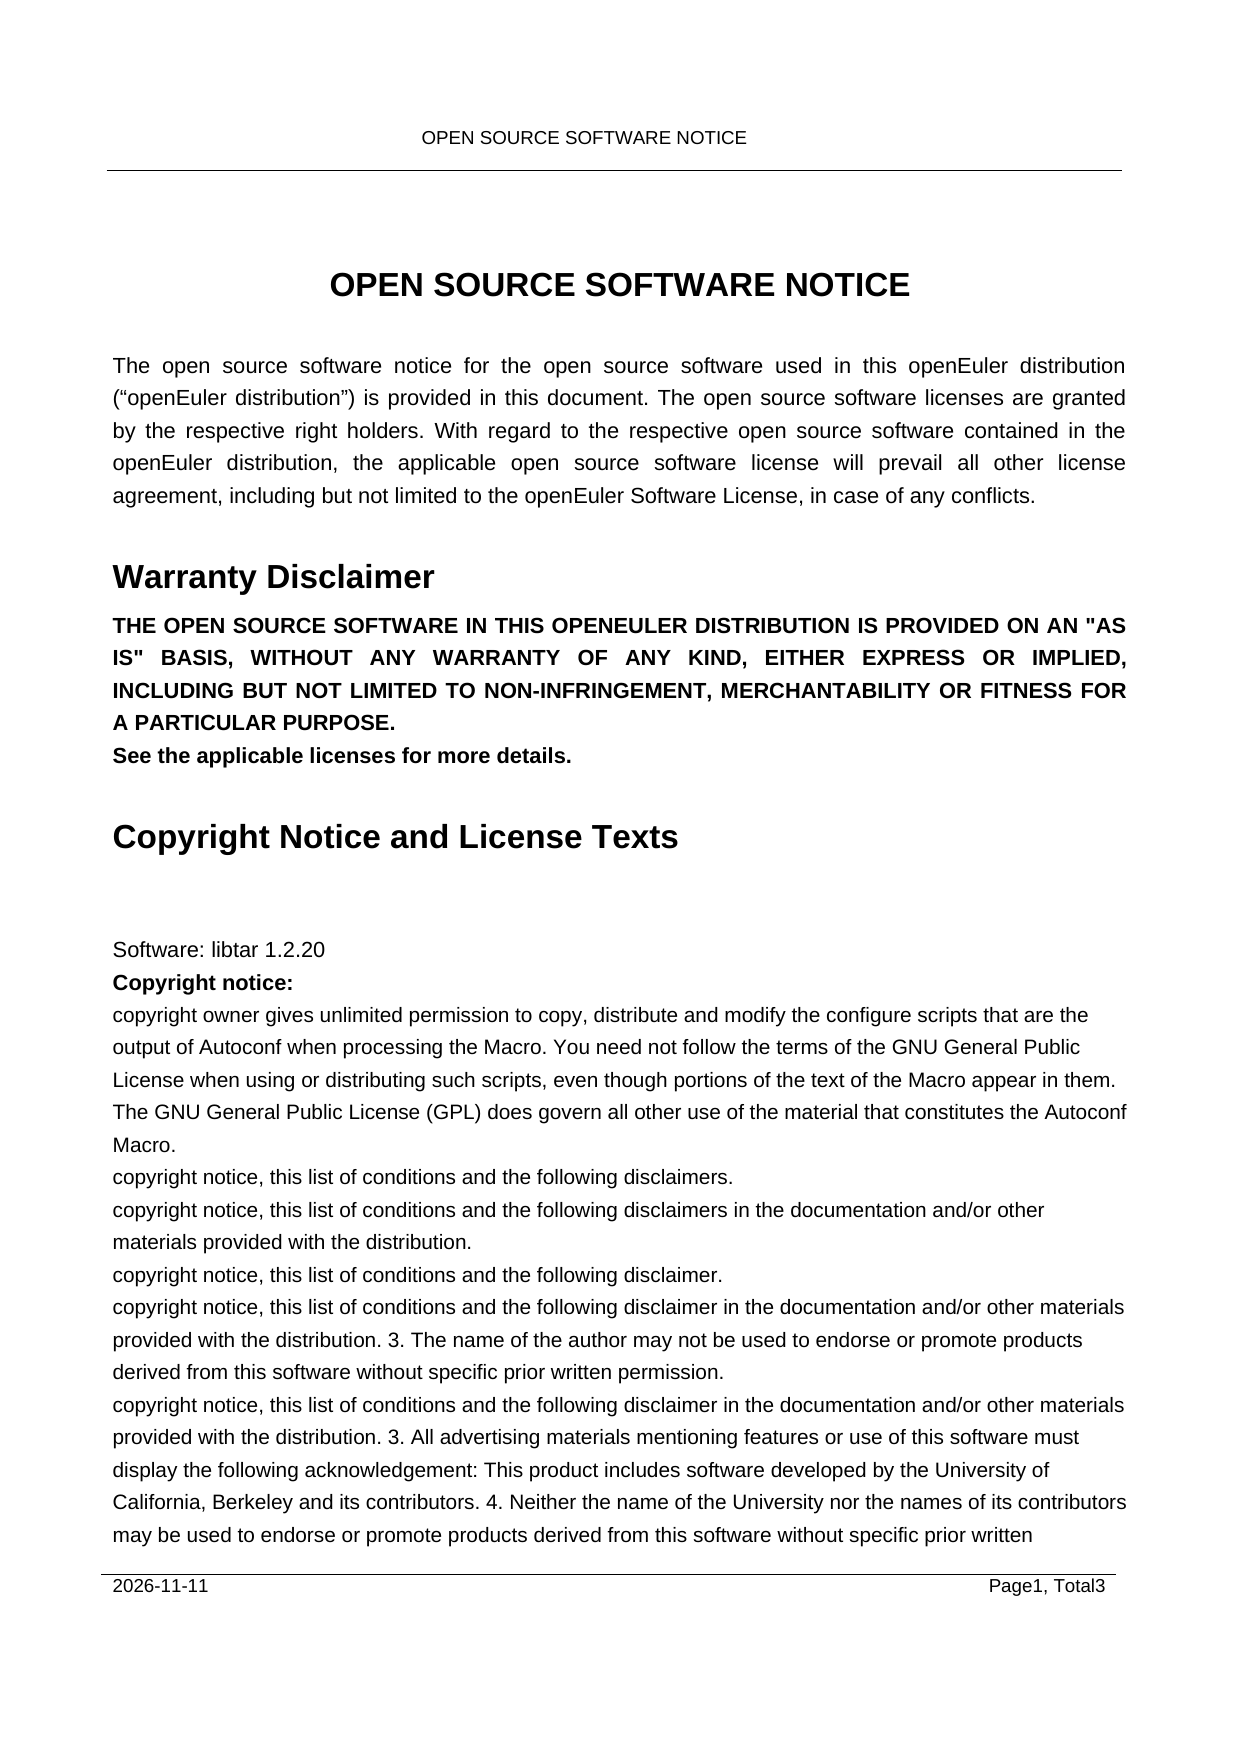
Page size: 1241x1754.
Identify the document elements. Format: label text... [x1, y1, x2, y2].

text Warranty Disclaimer [112, 544, 1128, 609]
text copyright notice, this list of conditions and the following disclaimer in the documentation and/or other materials provided with the distribution. 3. The name of the author may not be used to endorse or promote products derived from this software without specific prior written permission. [112, 1291, 1128, 1388]
text Copyright Notice and License Texts [112, 804, 1128, 869]
text copyright owner gives unlimited permission to copy, distribute and modify the configure scripts that are the output of Autoconf when processing the Macro. You need not follow the terms of the GNU General Public License when using or distributing such scripts, even though portions of the text of the Macro appear in them. The GNU General Public License (GPL) does govern all other use of the material that constitutes the Autoconf Macro. [112, 998, 1128, 1161]
text copyright notice, this list of conditions and the following disclaimers in the documentation and/or other materials provided with the distribution. [112, 1193, 1128, 1258]
text THE OPEN SOURCE SOFTWARE IN THIS OPENEULER DISTRIBUTION IS PROVIDED ON AN "AS IS" BASIS, WITHOUT ANY WARRANTY OF ANY KIND, EITHER EXPRESS OR IMPLIED, INCLUDING BUT NOT LIMITED TO NON-INFRINGEMENT, MERCHANTABILITY OR FITNESS FOR A PARTICULAR PURPOSE. See the applicable licenses for more details. [112, 609, 1128, 771]
text copyright notice, this list of conditions and the following disclaimer. [112, 1258, 1128, 1291]
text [112, 1388, 1128, 1551]
text copyright notice, this list of conditions and the following disclaimers. [112, 1161, 1128, 1193]
text Software: libtar 1.2.20 [112, 933, 1128, 966]
text OPEN SOURCE SOFTWARE NOTICE [112, 251, 1128, 316]
text The open source software notice for the open source software used in this openEuler distribution (“openEuler distribution”) is provided in this document. The open source software licenses are granted by the respective right holders. With regard to the respective open source software contained in the openEuler distribution, the applicable open source software license will prevail all other license agreement, including but not limited to the openEuler Software License, in case of any conflicts. [112, 349, 1128, 511]
text Copyright notice: [112, 966, 1128, 998]
